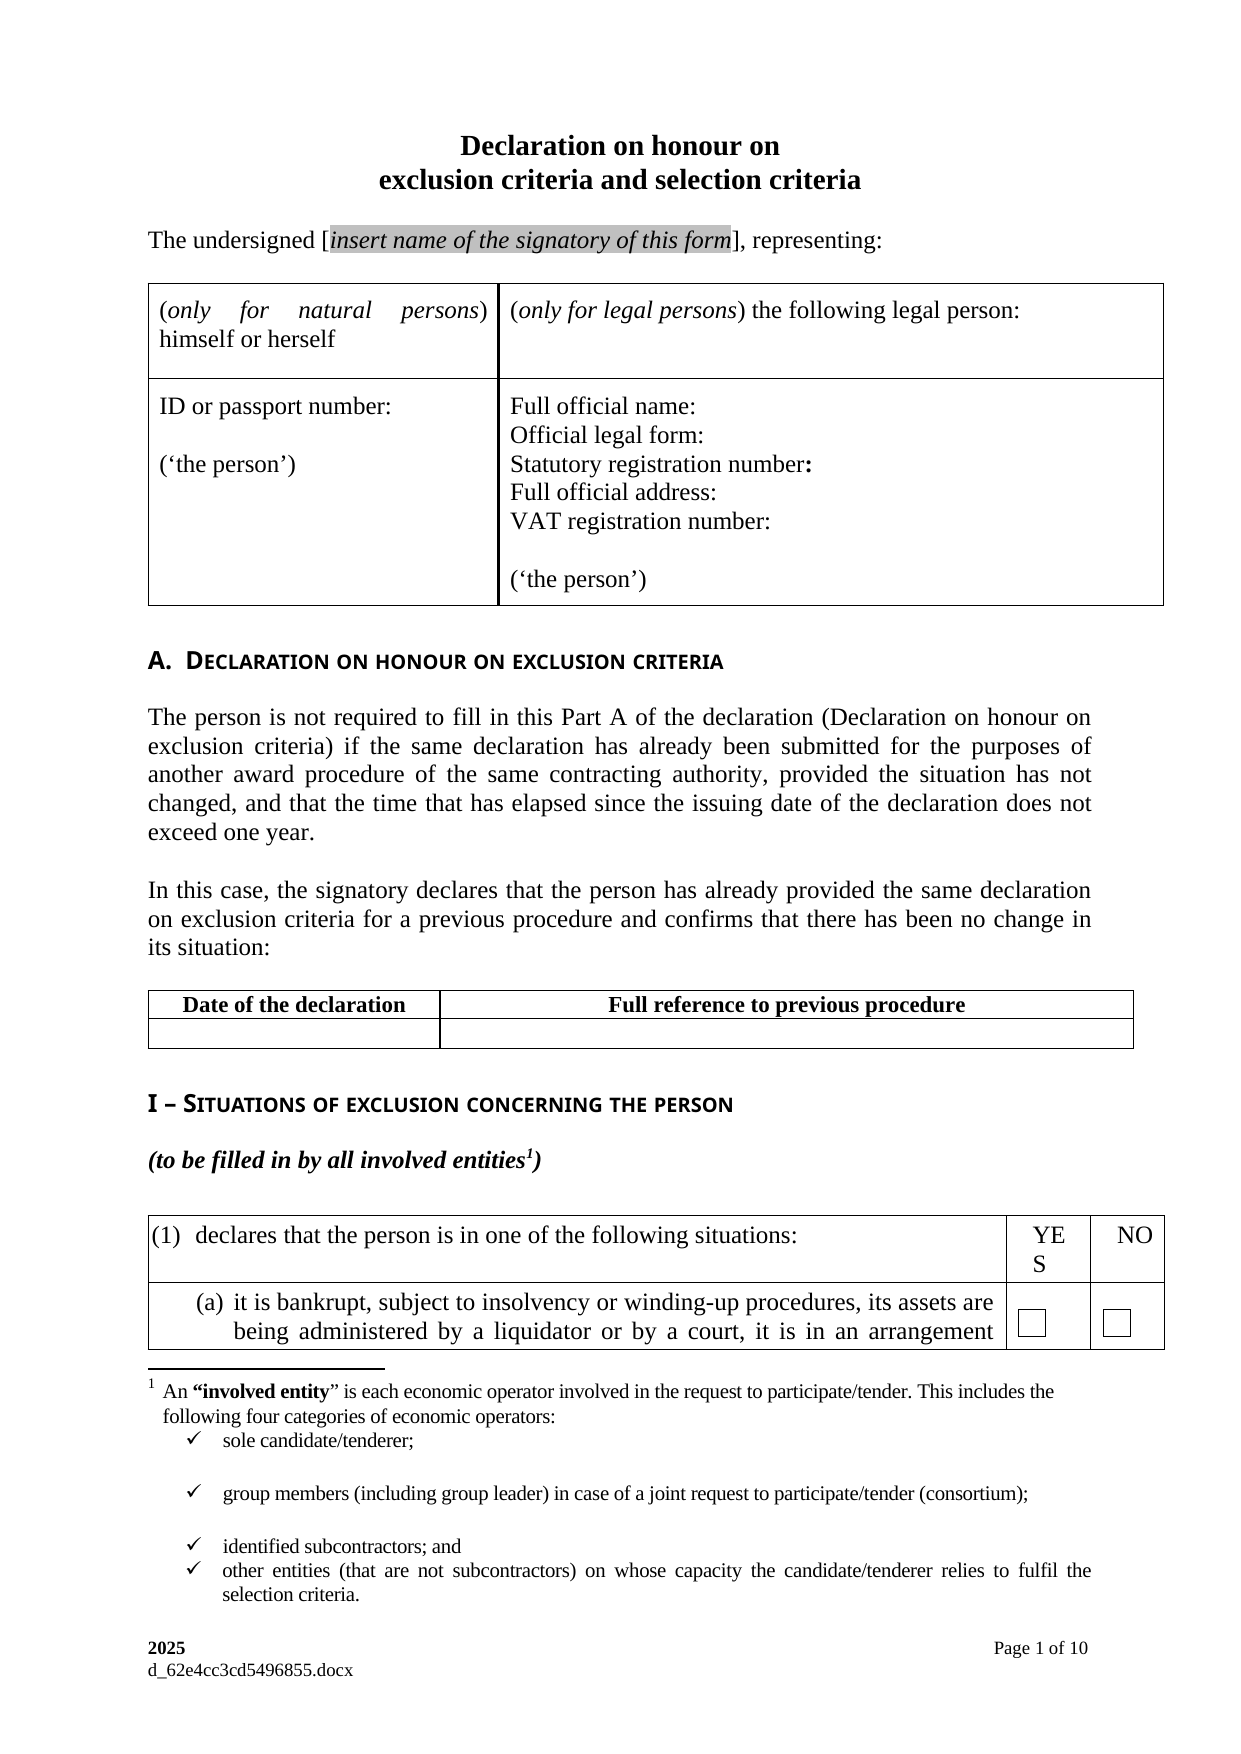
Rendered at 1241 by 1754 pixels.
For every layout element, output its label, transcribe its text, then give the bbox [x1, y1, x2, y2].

text The undersigned [insert name of the signatory of this form], representing: [731, 225, 1093, 253]
table_cell [149, 1019, 439, 1047]
table_header Date of the declaration [149, 991, 439, 1018]
table_header YES [1007, 1216, 1090, 1282]
text In this case, the signatory declares that the person has already provided the same declaration on exclusion criteria for a previous procedure and confirms that there has been no change in its situation: [148, 875, 1093, 961]
table_cell [1007, 1283, 1090, 1349]
text The undersigned [insert name of the signatory of this form], representing: [148, 225, 330, 253]
table_header NO [1091, 1216, 1164, 1282]
table_cell Full official name: Official legal form: Statutory registration number: Full official address: VAT registration number: (‘the person’) [500, 379, 1163, 605]
table_header (only for natural persons) himself or herself [149, 284, 497, 378]
table_cell [441, 1019, 1133, 1047]
text (to be filled in by all involved entities) [148, 1145, 1093, 1174]
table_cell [149, 1283, 1006, 1349]
text Declaration on honour on exclusion criteria and selection criteria [148, 128, 1093, 196]
table_header Full reference to previous procedure [441, 991, 1133, 1018]
text The person is not required to fill in this Part A of the declaration (Declaration on honour on exclusion criteria) if the same declaration has already been submitted for the purposes of another award procedure of the same contracting authority, provided the situation has not changed, and that the time that has elapsed since the issuing date of the declaration does not exceed one year. [148, 702, 1093, 846]
table_header (only for legal persons) the following legal person: [500, 284, 1163, 378]
table_cell ID or passport number: (‘the person’) [149, 379, 497, 605]
title Declaration on honour on exclusion criteria [148, 643, 1093, 677]
table_cell [1091, 1283, 1164, 1349]
title I – Situations of exclusion concerning the person [148, 1086, 1093, 1120]
table_header declares that the person is in one of the following situations: [149, 1216, 1006, 1282]
